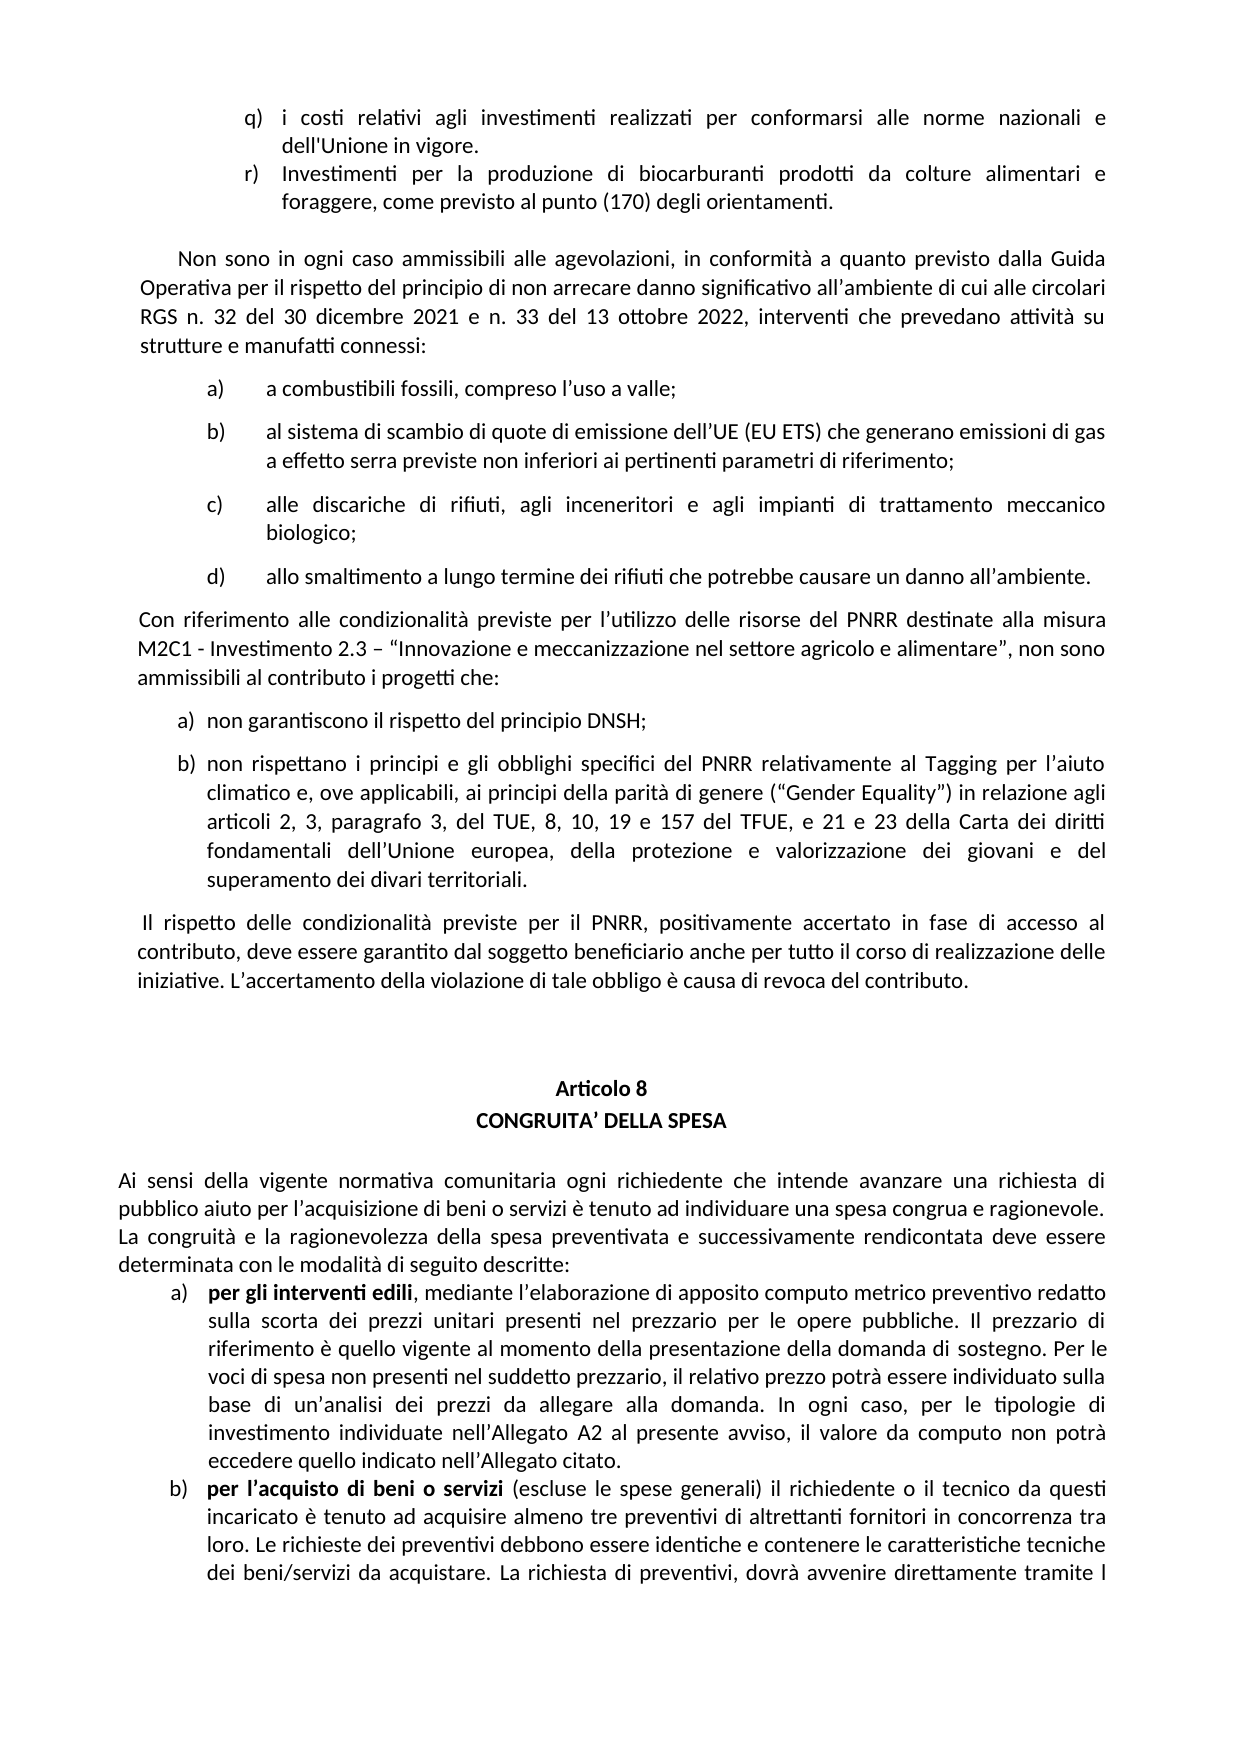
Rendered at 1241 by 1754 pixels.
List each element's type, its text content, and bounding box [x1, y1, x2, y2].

text b) non rispettano i principi e gli obblighi specifici del PNRR relativamente al Tagging per l’aiuto climatico e, ove applicabili, ai principi della parità di genere (“Gender Equality”) in relazione agli articoli 2, 3, paragrafo 3, del TUE, 8, 10, 19 e 157 del TFUE, e 21 e 23 della Carta dei diritti fondamentali dell’Unione europea, della protezione e valorizzazione dei giovani e del superamento dei divari territoriali. [177, 749, 1107, 893]
text Articolo 8 [95, 1074, 1107, 1102]
text Non sono in ogni caso ammissibili alle agevolazioni, in conformità a quanto previsto dalla Guida Operativa per il rispetto del principio di non arrecare danno significativo all’ambiente di cui alle circolari RGS n. 32 del 30 dicembre 2021 e n. 33 del 13 ottobre 2022, interventi che prevedano attività su strutture e manufatti connessi: [79, 244, 1107, 359]
list per gli interventi edili, mediante l’elaborazione di apposito computo metrico preventivo redatto sulla scorta dei prezzi unitari presenti nel prezzario per le opere pubbliche. Il prezzario di riferimento è quello vigente al momento della presentazione della domanda di sostegno. Per le voci di spesa non presenti nel suddetto prezzario, il relativo prezzo potrà essere individuato sulla base di un’analisi dei prezzi da allegare alla domanda. In ogni caso, per le tipologie di investimento individuate nell’Allegato A2 al presente avviso, il valore da computo non potrà eccedere quello indicato nell’Allegato citato. [170, 1278, 1107, 1474]
text c) alle discariche di rifiuti, agli inceneritori e agli impianti di trattamento meccanico biologico; [207, 490, 1107, 547]
list Investimenti per la produzione di biocarburanti prodotti da colture alimentari e foraggere, come previsto al punto (170) degli orientamenti. [244, 159, 1107, 216]
text Con riferimento alle condizionalità previste per l’utilizzo delle risorse del PNRR destinate alla misura M2C1 - Investimento 2.3 – “Innovazione e meccanizzazione nel settore agricolo e alimentare”, non sono ammissibili al contributo i progetti che: [137, 605, 1107, 691]
text Il rispetto delle condizionalità previste per il PNRR, positivamente accertato in fase di accesso al contributo, deve essere garantito dal soggetto beneficiario anche per tutto il corso di realizzazione delle iniziative. L’accertamento della violazione di tale obbligo è causa di revoca del contributo. [131, 908, 1107, 994]
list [169, 1474, 1107, 1586]
text a) non garantiscono il rispetto del principio DNSH; [177, 706, 1107, 734]
text b) al sistema di scambio di quote di emissione dell’UE (EU ETS) che generano emissioni di gas a effetto serra previste non inferiori ai pertinenti parametri di riferimento; [207, 417, 1107, 474]
text Ai sensi della vigente normativa comunitaria ogni richiedente che intende avanzare una richiesta di pubblico aiuto per l’acquisizione di beni o servizi è tenuto ad individuare una spesa congrua e ragionevole. [118, 1166, 1107, 1222]
text CONGRUITA’ DELLA SPESA [95, 1106, 1107, 1134]
text La congruità e la ragionevolezza della spesa preventivata e successivamente rendicontata deve essere determinata con le modalità di seguito descritte: [118, 1222, 1107, 1278]
text d) allo smaltimento a lungo termine dei rifiuti che potrebbe causare un danno all’ambiente. [207, 562, 1107, 590]
list i costi relativi agli investimenti realizzati per conformarsi alle norme nazionali e dell'Unione in vigore. [244, 103, 1107, 159]
text a) a combustibili fossili, compreso l’uso a valle; [207, 374, 1107, 402]
